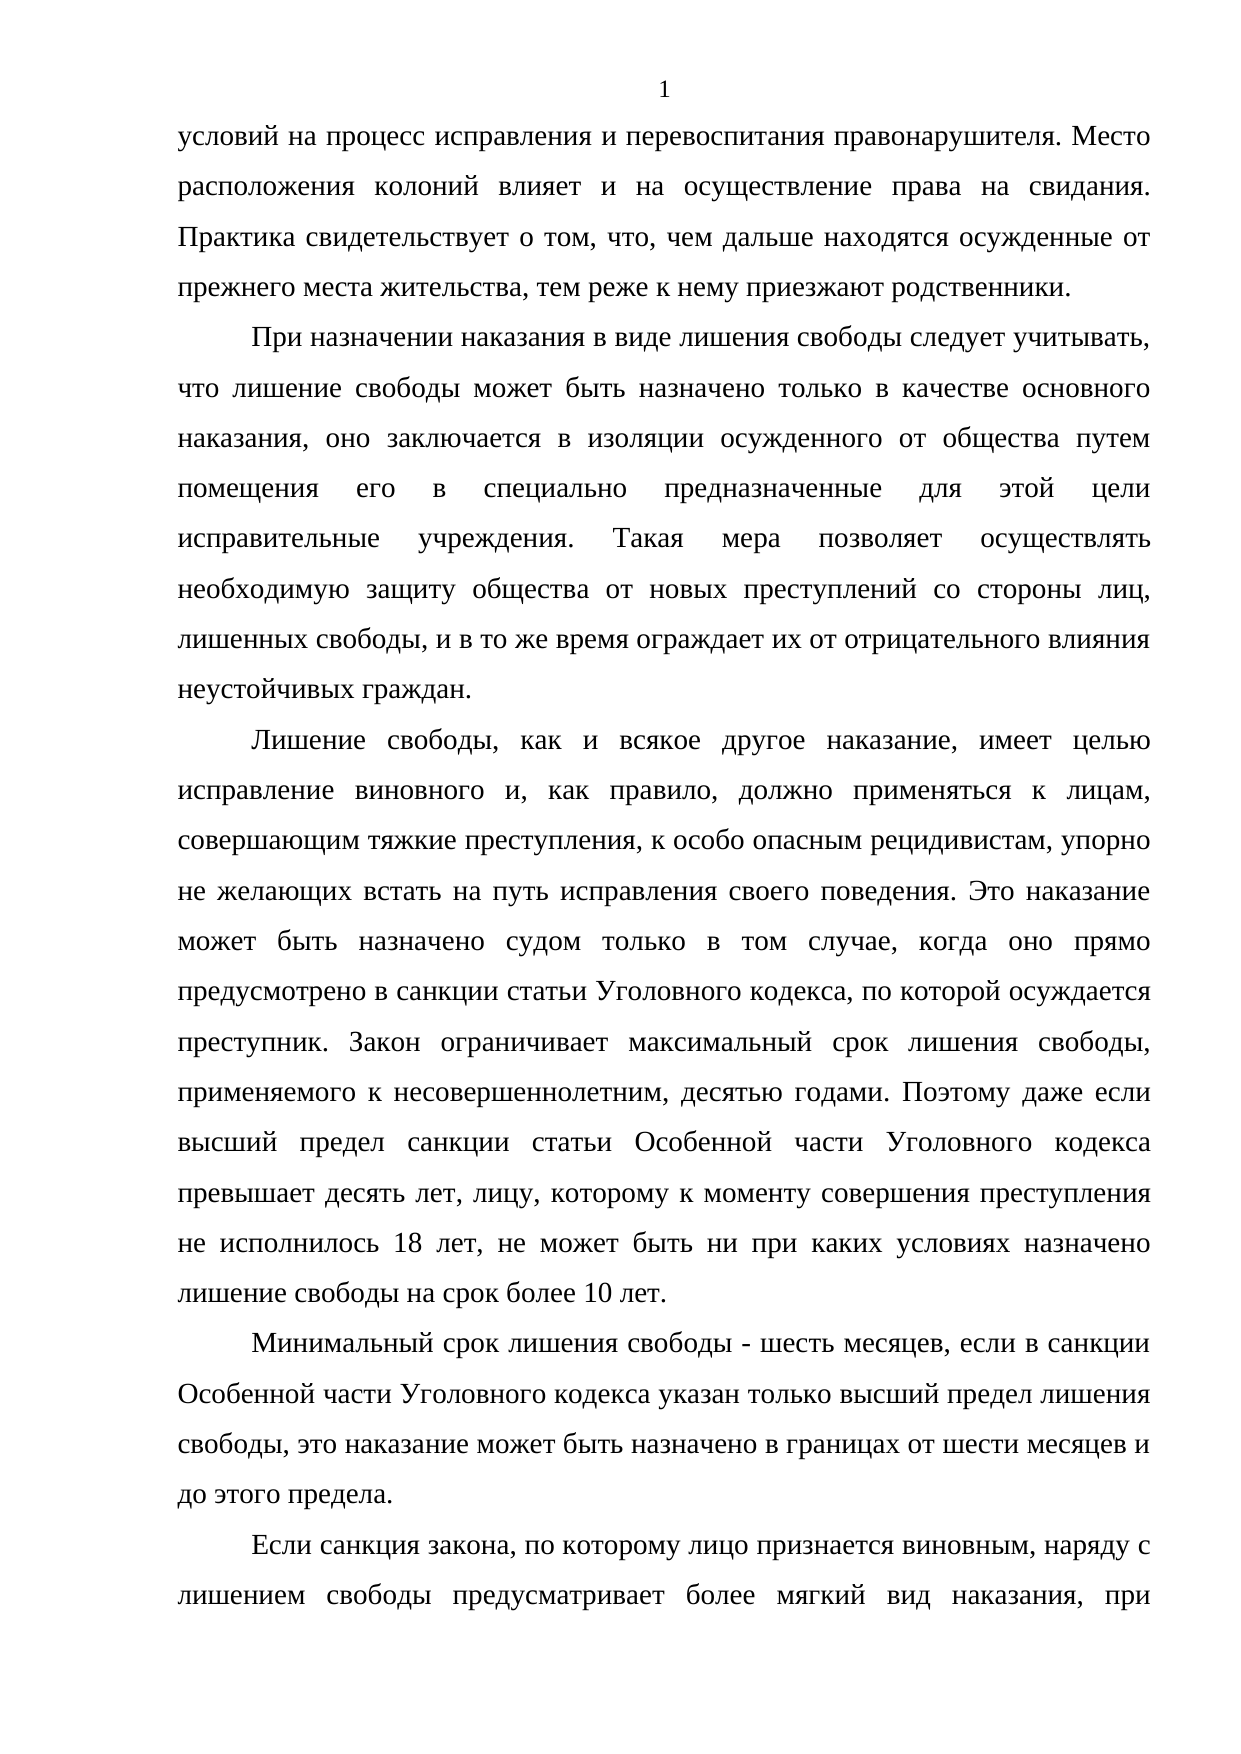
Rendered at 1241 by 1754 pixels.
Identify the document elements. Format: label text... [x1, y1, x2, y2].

text Минимальный срок лишения свободы - шесть месяцев, если в санкции Особенной части Уголовного кодекса указан только высший предел лишения свободы, это наказание может быть назначено в границах от шести месяцев и до этого предела. [177, 1326, 1152, 1510]
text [177, 118, 1152, 303]
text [177, 1527, 1152, 1611]
text Лишение свободы, как и всякое другое наказание, имеет целью исправление виновного и, как правило, должно применяться к лицам, совершающим тяжкие преступления, к особо опасным рецидивистам, упорно не желающих встать на путь исправления своего поведения. Это наказание может быть назначено судом только в том случае, когда оно прямо предусмотрено в санкции статьи Уголовного кодекса, по которой осуждается преступник. Закон ограничивает максимальный срок лишения свободы, применяемого к несовершеннолетним, десятью годами. Поэтому даже если высший предел санкции статьи Особенной части Уголовного кодекса превышает десять лет, лицу, которому к моменту совершения преступления не исполнилось 18 лет, не может быть ни при каких условиях назначено лишение свободы на срок более 10 лет. [177, 722, 1152, 1309]
text При назначении наказания в виде лишения свободы следует учитывать, что лишение свободы может быть назначено только в качестве основного наказания, оно заключается в изоляции осужденного от общества путем помещения его в специально предназначенные для этой цели исправительные учреждения. Такая мера позволяет осуществлять необходимую защиту общества от новых преступлений со стороны лиц, лишенных свободы, и в то же время ограждает их от отрицательного влияния неустойчивых граждан. [177, 319, 1152, 705]
